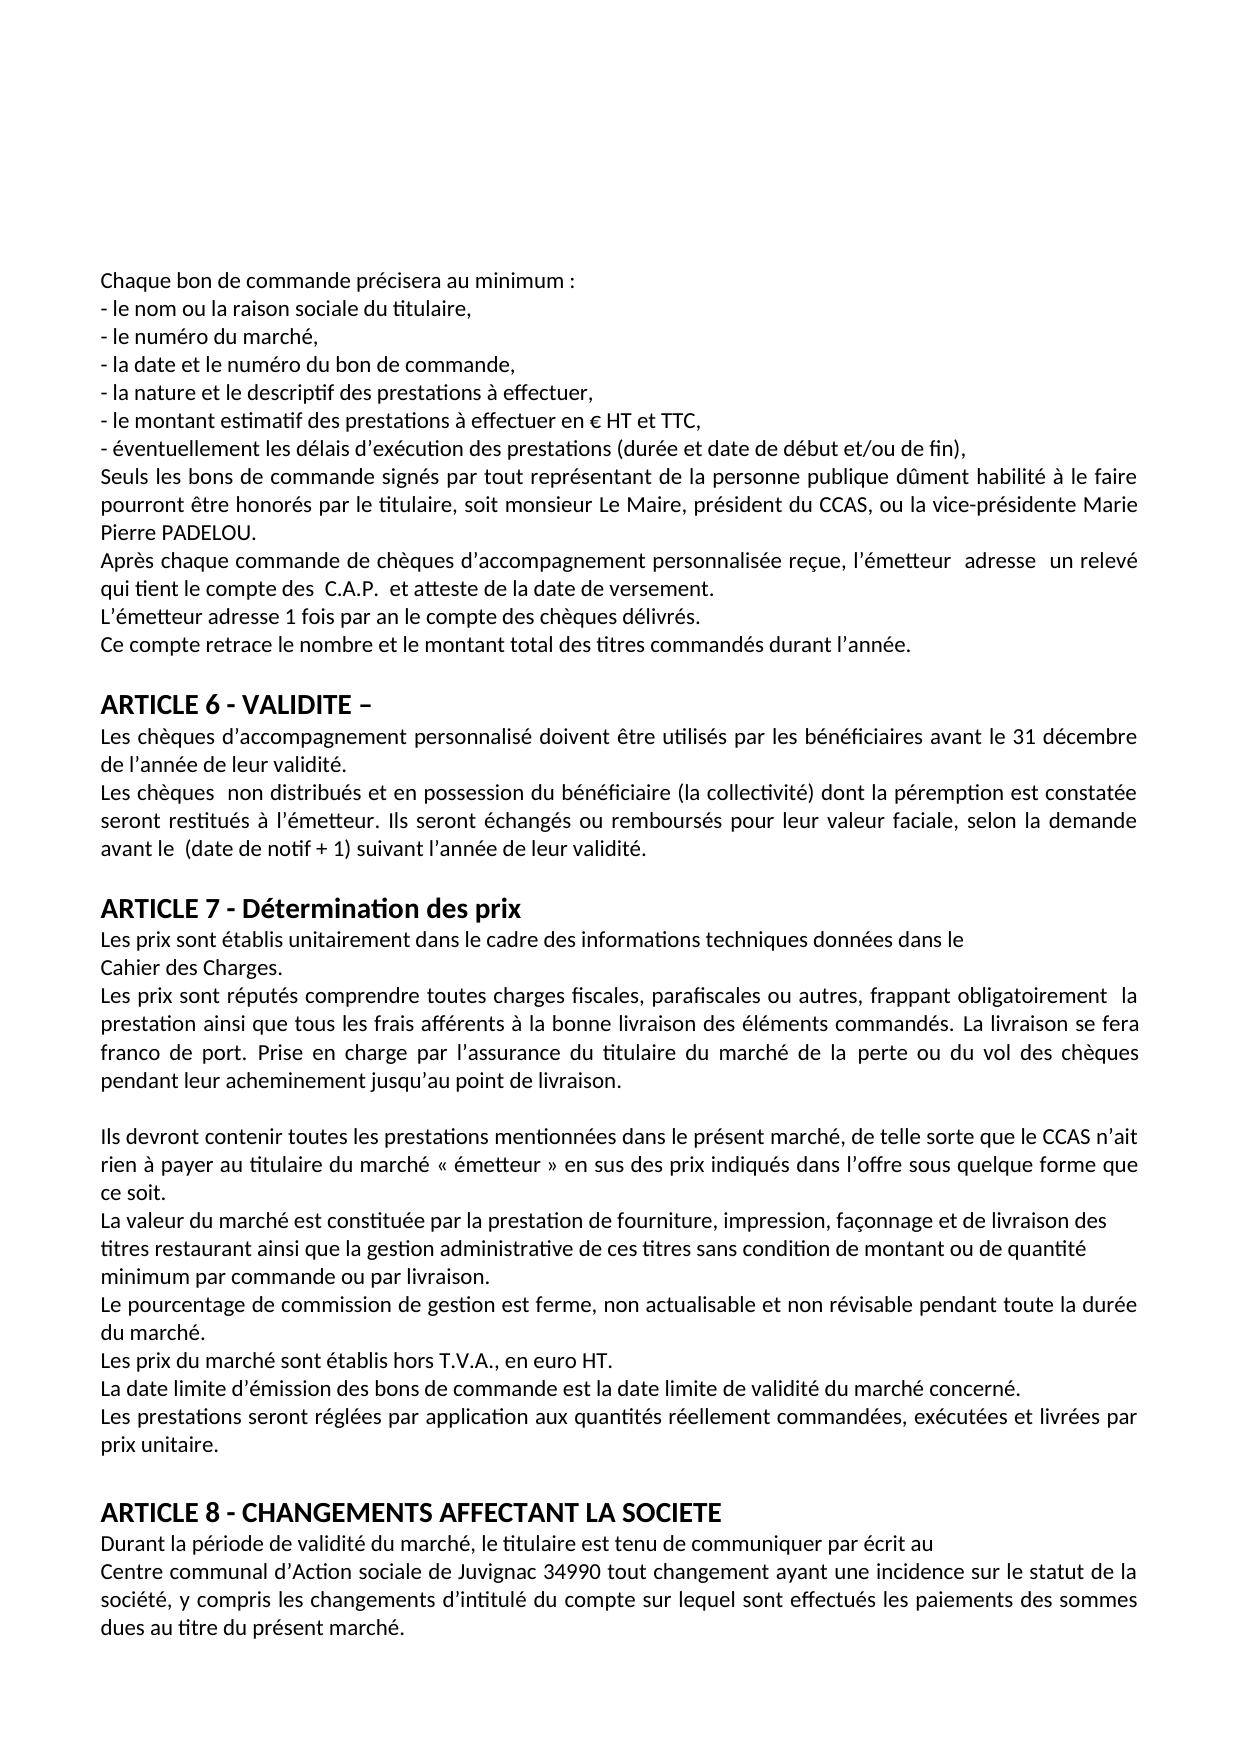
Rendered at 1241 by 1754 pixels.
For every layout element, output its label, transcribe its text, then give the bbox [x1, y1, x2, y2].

text Seuls les bons de commande signés par tout représentant de la personne publique dûment habilité à le faire pourront être honorés par le titulaire, soit monsieur Le Maire, président du CCAS, ou la vice-présidente Marie Pierre PADELOU. [100, 462, 1140, 546]
text - éventuellement les délais d’exécution des prestations (durée et date de début et/ou de fin), [100, 434, 1140, 462]
text ARTICLE 7 - Détermination des prix [100, 890, 1140, 926]
text - le nom ou la raison sociale du titulaire, [100, 294, 1140, 322]
text Cahier des Charges. [100, 953, 1140, 982]
text Les prix du marché sont établis hors T.V.A., en euro HT. [100, 1346, 1140, 1374]
text La valeur du marché est constituée par la prestation de fourniture, impression, façonnage et de livraison des titres restaurant ainsi que la gestion administrative de ces titres sans condition de montant ou de quantité minimum par commande ou par livraison. [100, 1206, 1140, 1290]
text - la nature et le descriptif des prestations à effectuer, [100, 378, 1140, 406]
text Les prix sont réputés comprendre toutes charges fiscales, parafiscales ou autres, frappant obligatoirement la prestation ainsi que tous les frais afférents à la bonne livraison des éléments commandés. La livraison se fera franco de port. Prise en charge par l’assurance du titulaire du marché de la perte ou du vol des chèques pendant leur acheminement jusqu’au point de livraison. [100, 982, 1140, 1094]
text - le numéro du marché, [100, 322, 1140, 350]
text ARTICLE 8 - CHANGEMENTS AFFECTANT LA SOCIETE [100, 1494, 1140, 1529]
text Ce compte retrace le nombre et le montant total des titres commandés durant l’année. [100, 630, 1140, 658]
text - le montant estimatif des prestations à effectuer en € HT et TTC, [100, 406, 1140, 434]
text Durant la période de validité du marché, le titulaire est tenu de communiquer par écrit au [100, 1529, 1140, 1557]
text Chaque bon de commande précisera au minimum : [100, 266, 1140, 294]
text Le pourcentage de commission de gestion est ferme, non actualisable et non révisable pendant toute la durée du marché. [100, 1290, 1140, 1346]
text Les chèques d’accompagnement personnalisé doivent être utilisés par les bénéficiaires avant le 31 décembre de l’année de leur validité. [100, 722, 1140, 778]
text Les prestations seront réglées par application aux quantités réellement commandées, exécutées et livrées par prix unitaire. [100, 1402, 1140, 1458]
text Centre communal d’Action sociale de Juvignac 34990 tout changement ayant une incidence sur le statut de la société, y compris les changements d’intitulé du compte sur lequel sont effectués les paiements des sommes dues au titre du présent marché. [100, 1557, 1140, 1641]
text Les chèques non distribués et en possession du bénéficiaire (la collectivité) dont la péremption est constatée seront restitués à l’émetteur. Ils seront échangés ou remboursés pour leur valeur faciale, selon la demande avant le (date de notif + 1) suivant l’année de leur validité. [100, 778, 1140, 862]
text - la date et le numéro du bon de commande, [100, 350, 1140, 378]
text ARTICLE 6 - VALIDITE – [100, 686, 1140, 722]
text Après chaque commande de chèques d’accompagnement personnalisée reçue, l’émetteur adresse un relevé qui tient le compte des C.A.P. et atteste de la date de versement. [100, 546, 1140, 602]
text La date limite d’émission des bons de commande est la date limite de validité du marché concerné. [100, 1374, 1140, 1402]
text Ils devront contenir toutes les prestations mentionnées dans le présent marché, de telle sorte que le CCAS n’ait rien à payer au titulaire du marché « émetteur » en sus des prix indiqués dans l’offre sous quelque forme que ce soit. [100, 1122, 1140, 1206]
text L’émetteur adresse 1 fois par an le compte des chèques délivrés. [100, 602, 1140, 630]
text Les prix sont établis unitairement dans le cadre des informations techniques données dans le [100, 926, 1140, 953]
